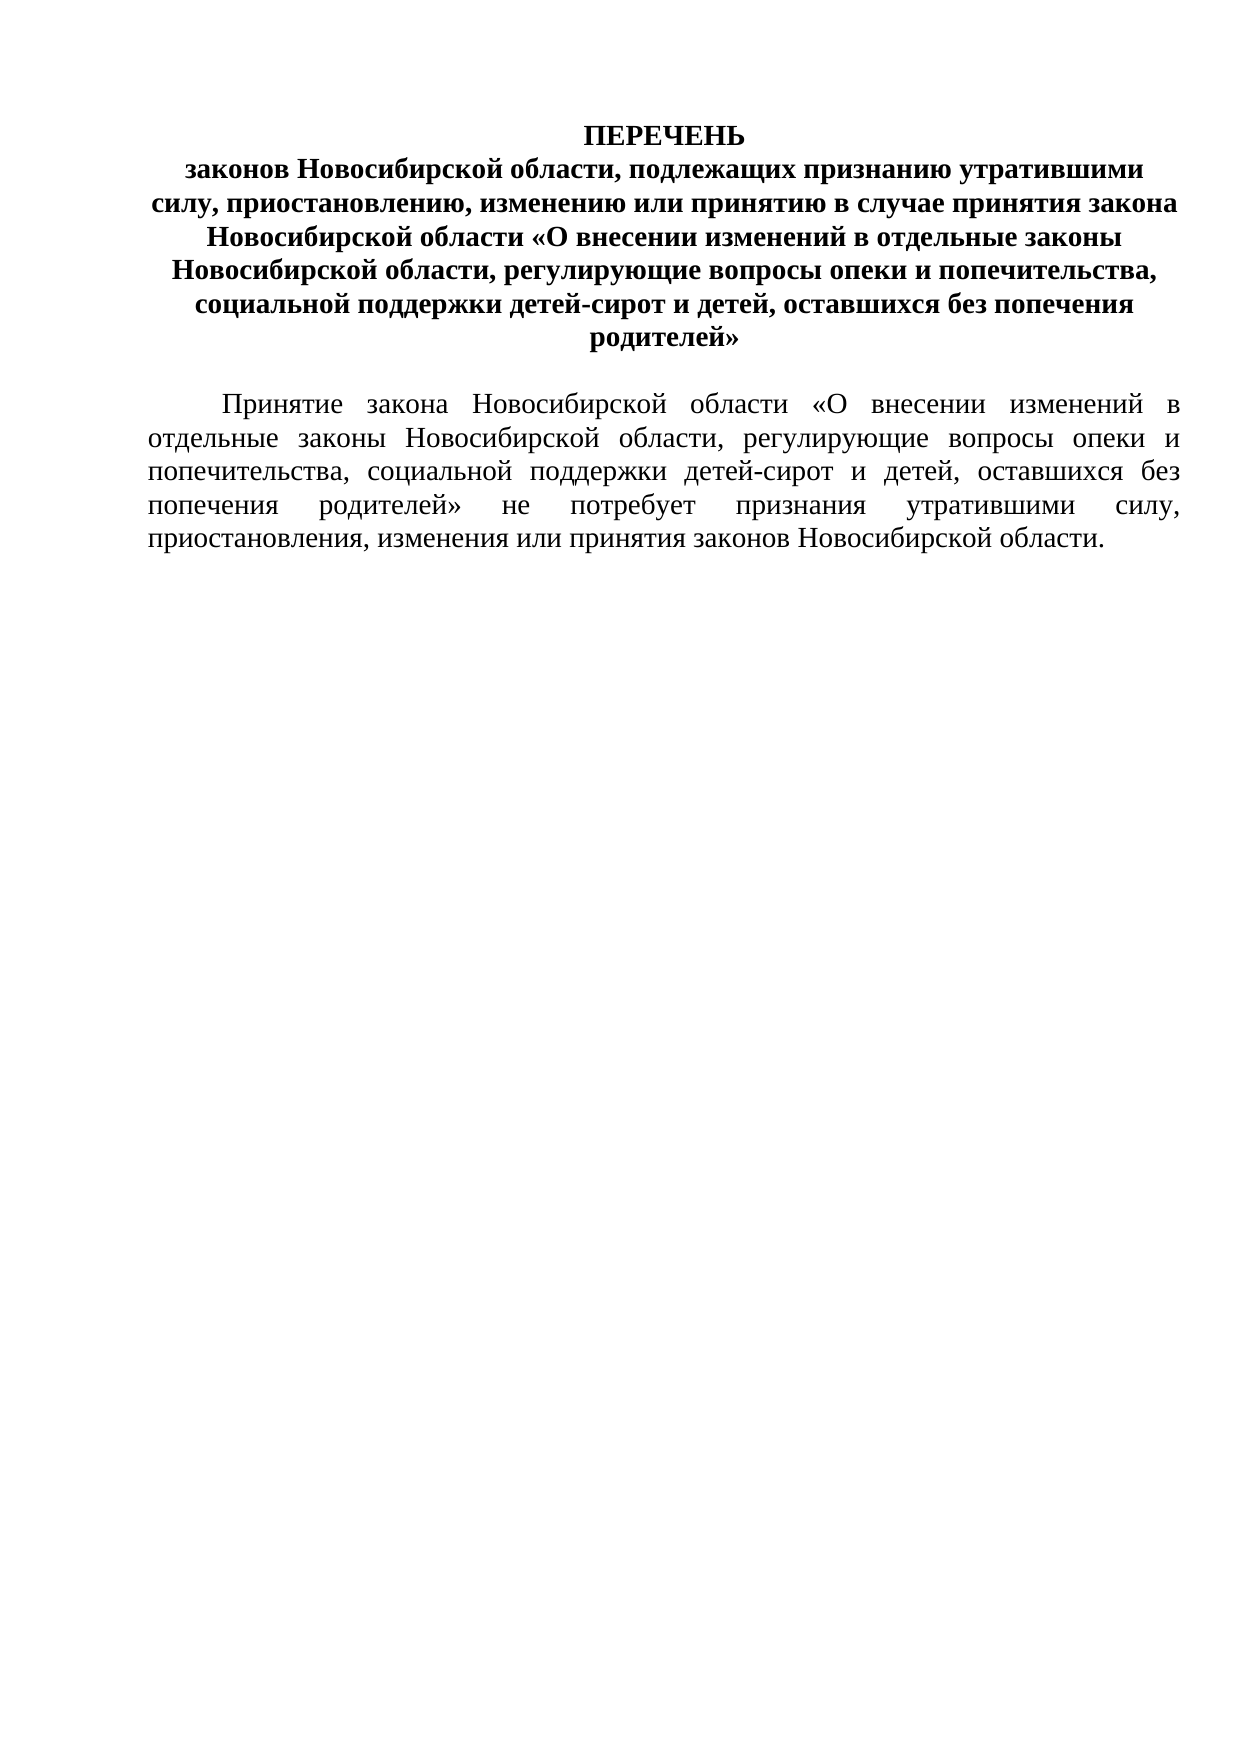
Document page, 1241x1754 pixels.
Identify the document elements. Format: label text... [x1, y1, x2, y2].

subtitle ПЕРЕЧЕНЬ [148, 118, 1181, 152]
text Принятие закона Новосибирской области «О внесении изменений в отдельные законы Новосибирской области, регулирующие вопросы опеки и попечительства, социальной поддержки детей-сирот и детей, оставшихся без попечения родителей» не потребует признания утратившими силу, приостановления, изменения или принятия законов Новосибирской области. [148, 386, 1181, 554]
text законов Новосибирской области, подлежащих признанию утратившими силу, приостановлению, изменению или принятию в случае принятия закона Новосибирской области «О внесении изменений в отдельные законы Новосибирской области, регулирующие вопросы опеки и попечительства, социальной поддержки детей-сирот и детей, оставшихся без попечения родителей» [148, 152, 1181, 353]
